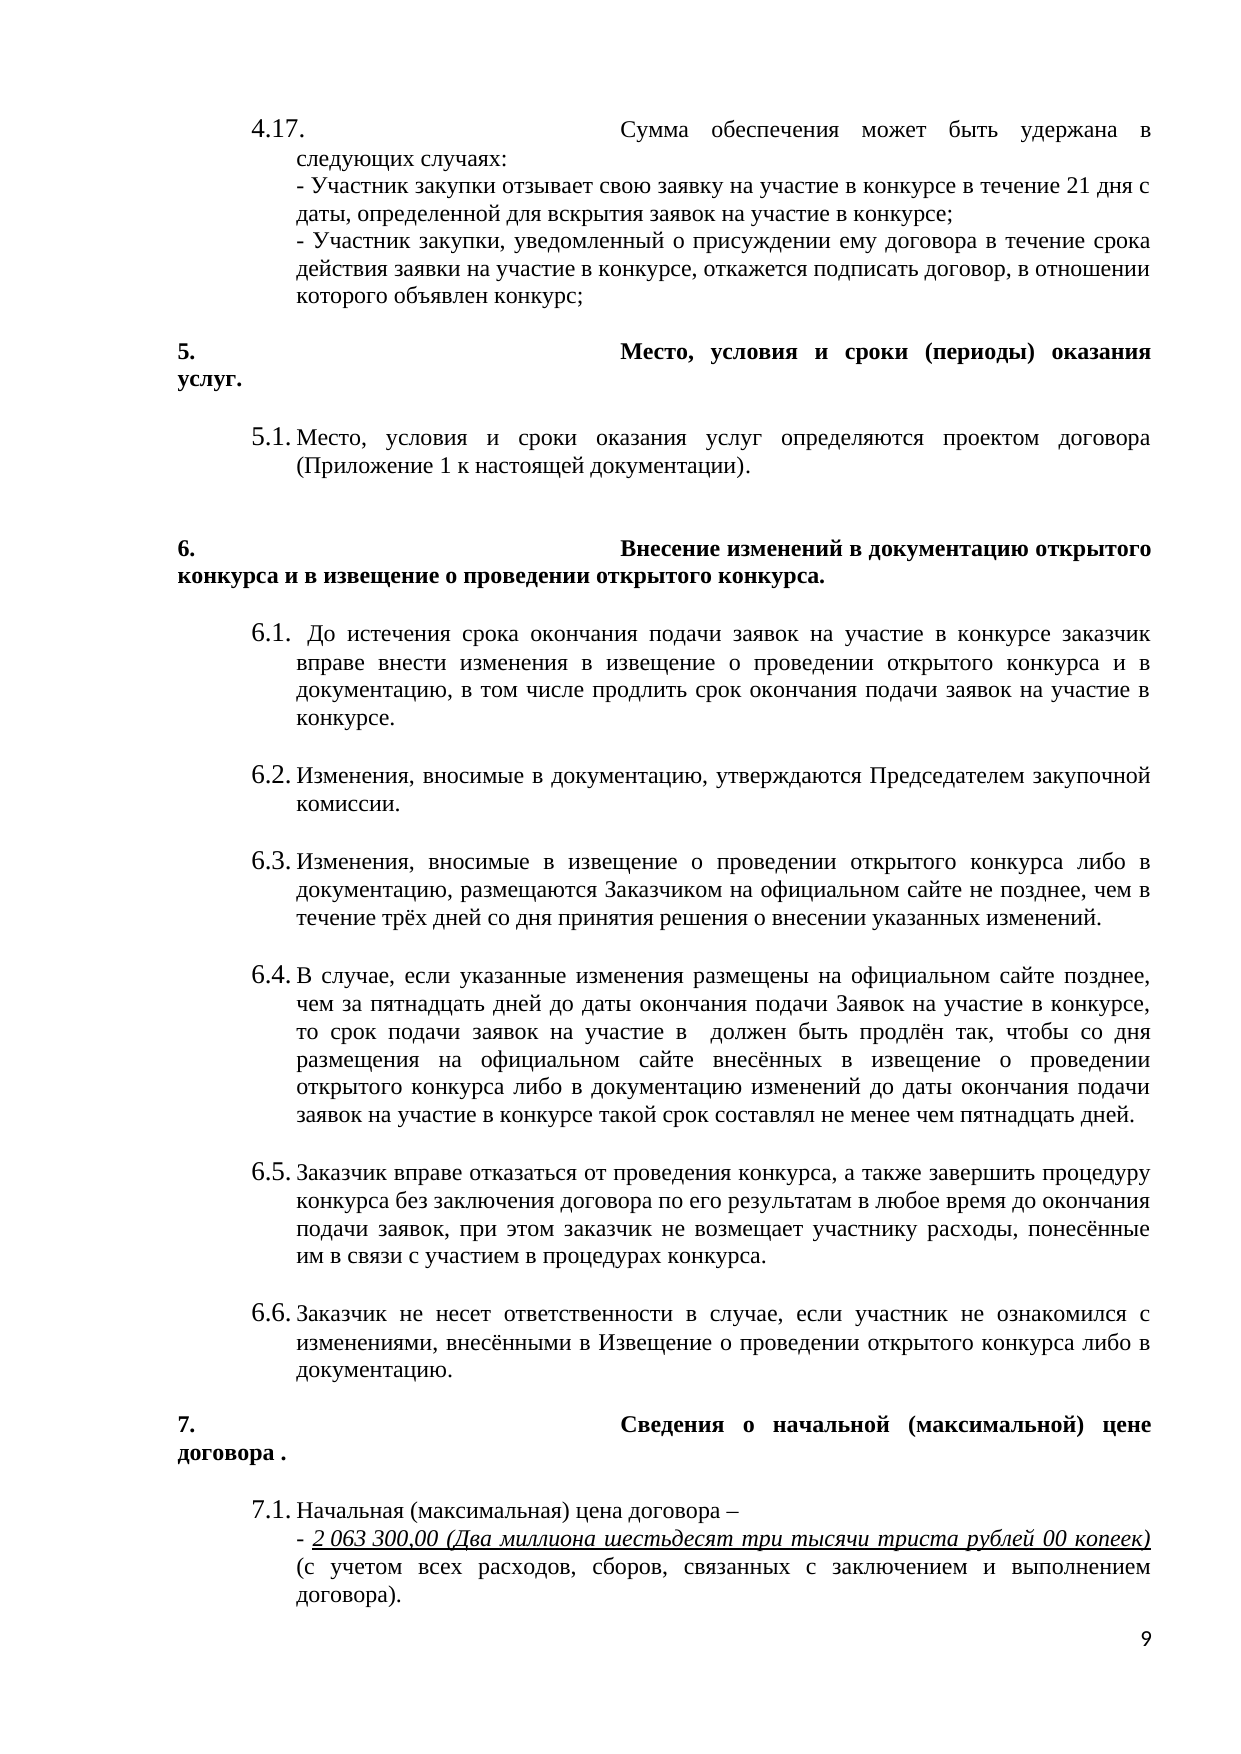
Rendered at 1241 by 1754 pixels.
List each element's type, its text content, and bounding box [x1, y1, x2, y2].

list - Участник закупки отзывает свою заявку на участие в конкурсе в течение 21 дня с даты, определенной для вскрытия заявок на участие в конкурсе; [296, 171, 1152, 226]
list Изменения, вносимые в документацию, утверждаются Председателем закупочной комиссии. [251, 758, 1152, 817]
list Изменения, вносимые в извещение о проведении открытого конкурса либо в документацию, размещаются Заказчиком на официальном сайте не позднее, чем в течение трёх дней со дня принятия решения о внесении указанных изменений. [251, 844, 1152, 931]
list Начальная (максимальная) цена договора – [251, 1493, 1152, 1524]
list До истечения срока окончания подачи заявок на участие в конкурсе заказчик вправе внести изменения в извещение о проведении открытого конкурса и в документацию, в том числе продлить срок окончания подачи заявок на участие в конкурсе. [251, 616, 1152, 730]
list - 2 063 300,00 (Два миллиона шестьдесят три тысячи триста рублей 00 копеек) (с учетом всех расходов, сборов, связанных с заключением и выполнением договора). [296, 1524, 1152, 1607]
list Сумма обеспечения может быть удержана в следующих случаях: [251, 112, 1152, 171]
list Заказчик вправе отказаться от проведения конкурса, а также завершить процедуру конкурса без заключения договора по его результатам в любое время до окончания подачи заявок, при этом заказчик не возмещает участнику расходы, понесённые им в связи с участием в процедурах конкурса. [251, 1155, 1152, 1269]
list Заказчик не несет ответственности в случае, если участник не ознакомился с изменениями, внесёнными в Извещение о проведении открытого конкурса либо в документацию. [251, 1297, 1152, 1383]
list - Участник закупки, уведомленный о присуждении ему договора в течение срока действия заявки на участие в конкурсе, откажется подписать договор, в отношении которого объявлен конкурс; [296, 226, 1152, 309]
list Сведения о начальной (максимальной) цене договора . [177, 1411, 1152, 1466]
list Внесение изменений в документацию открытого конкурса и в извещение о проведении открытого конкурса. [177, 533, 1152, 589]
list Место, условия и сроки оказания услуг определяются проектом договора (Приложение 1 к настоящей документации). [251, 419, 1152, 478]
list В случае, если указанные изменения размещены на официальном сайте позднее, чем за пятнадцать дней до даты окончания подачи Заявок на участие в конкурсе, то срок подачи заявок на участие в должен быть продлён так, чтобы со дня размещения на официальном сайте внесённых в извещение о проведении открытого конкурса либо в документацию изменений до даты окончания подачи заявок на участие в конкурсе такой срок составлял не менее чем пятнадцать дней. [251, 958, 1152, 1127]
list Место, условия и сроки (периоды) оказания услуг. [177, 337, 1152, 392]
